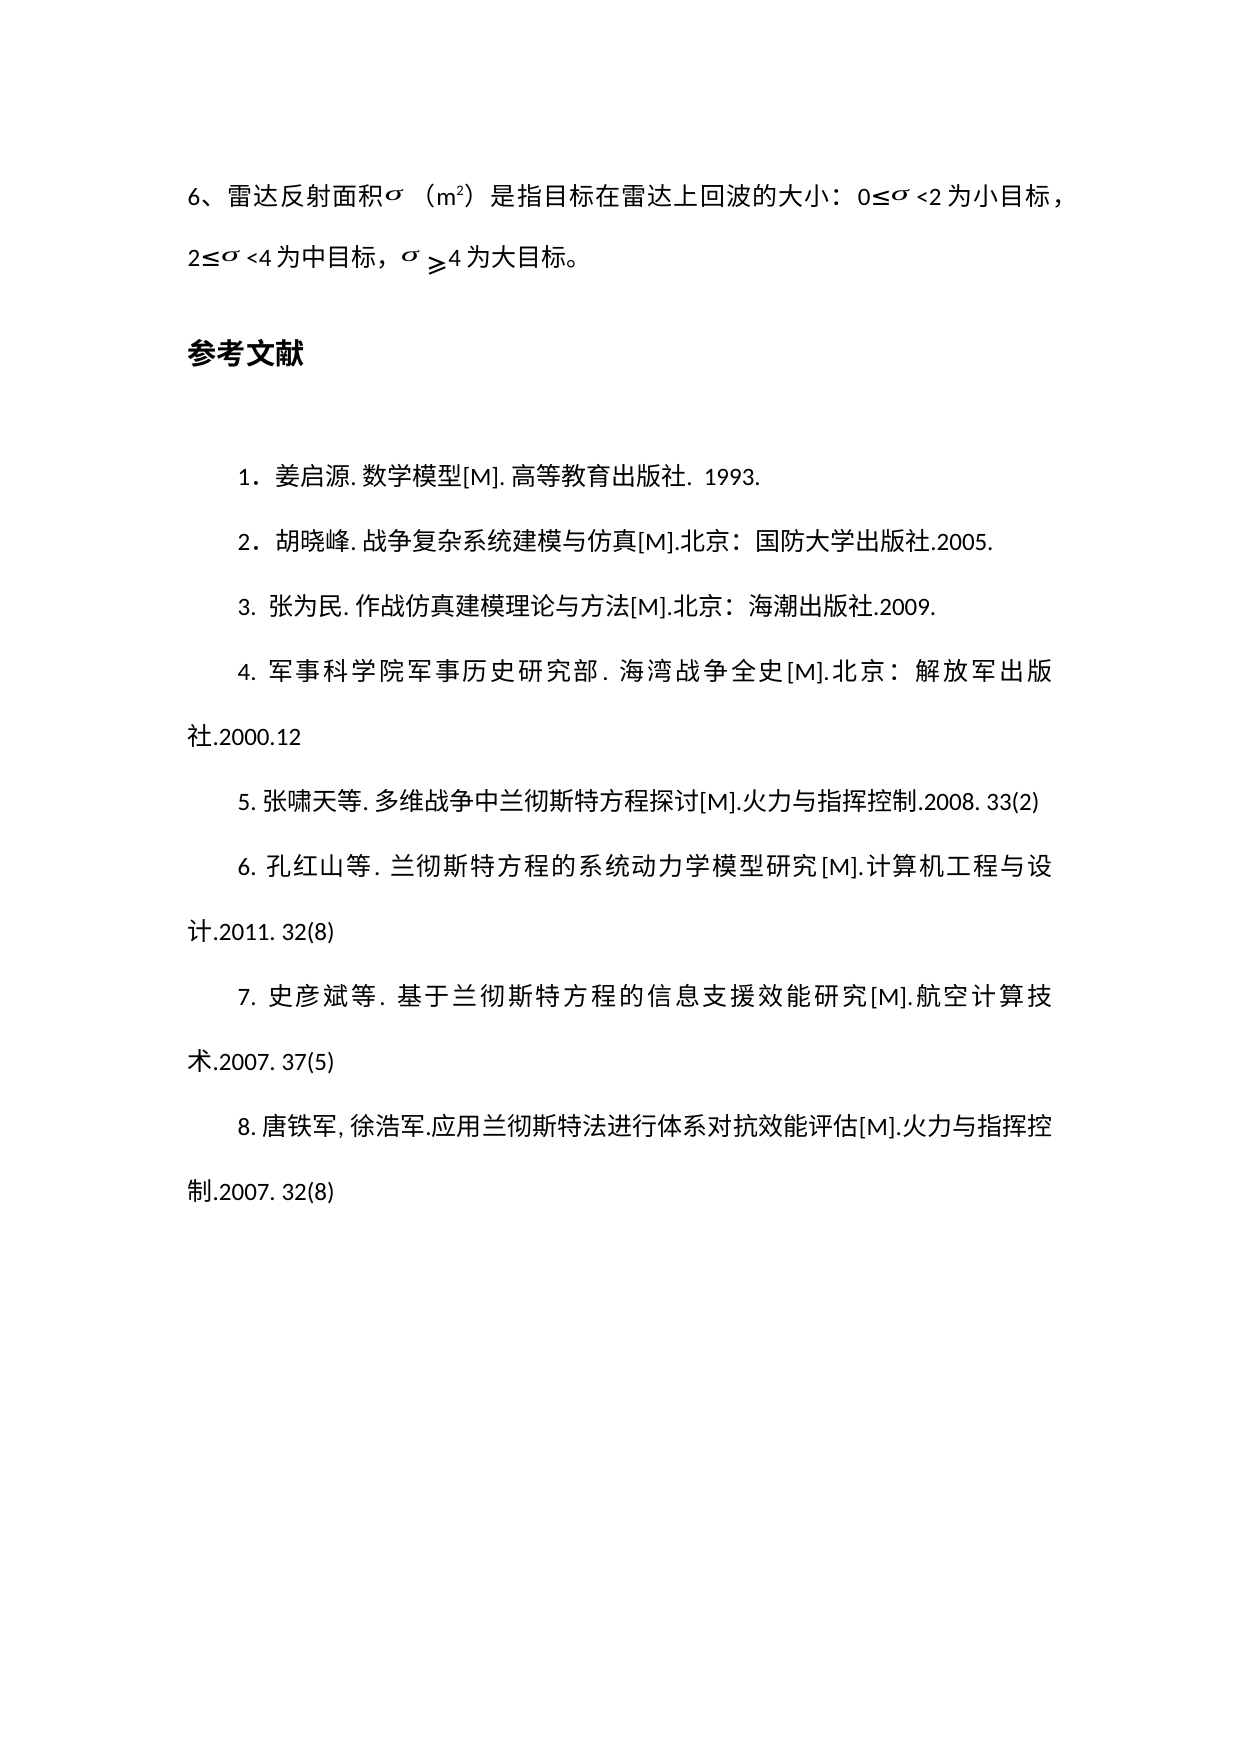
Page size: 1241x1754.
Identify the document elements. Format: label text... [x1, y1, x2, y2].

text 1．姜启源. 数学模型[M]. 高等教育出版社. 1993. [187, 442, 1053, 507]
subtitle 参考文献 [187, 319, 1053, 384]
text 3. 张为民. 作战仿真建模理论与方法[M].北京：海潮出版社.2009. [187, 572, 1053, 637]
text 6、雷达反射面积（m2）是指目标在雷达上回波的大小：0≤<2为小目标，2≤<4为中目标，≥4为大目标。 [187, 162, 1053, 292]
text 5. 张啸天等. 多维战争中兰彻斯特方程探讨[M].火力与指挥控制.2008. 33(2) [187, 767, 1053, 832]
text 2．胡晓峰. 战争复杂系统建模与仿真[M].北京：国防大学出版社.2005. [187, 507, 1053, 572]
text 7. 史彦斌等. 基于兰彻斯特方程的信息支援效能研究[M].航空计算技术.2007. 37(5) [187, 962, 1053, 1092]
text 8. 唐铁军, 徐浩军.应用兰彻斯特法进行体系对抗效能评估[M].火力与指挥控制.2007. 32(8) [187, 1092, 1053, 1222]
text 6. 孔红山等. 兰彻斯特方程的系统动力学模型研究[M].计算机工程与设计.2011. 32(8) [187, 832, 1053, 962]
text 4. 军事科学院军事历史研究部. 海湾战争全史[M].北京：解放军出版社.2000.12 [187, 637, 1053, 767]
